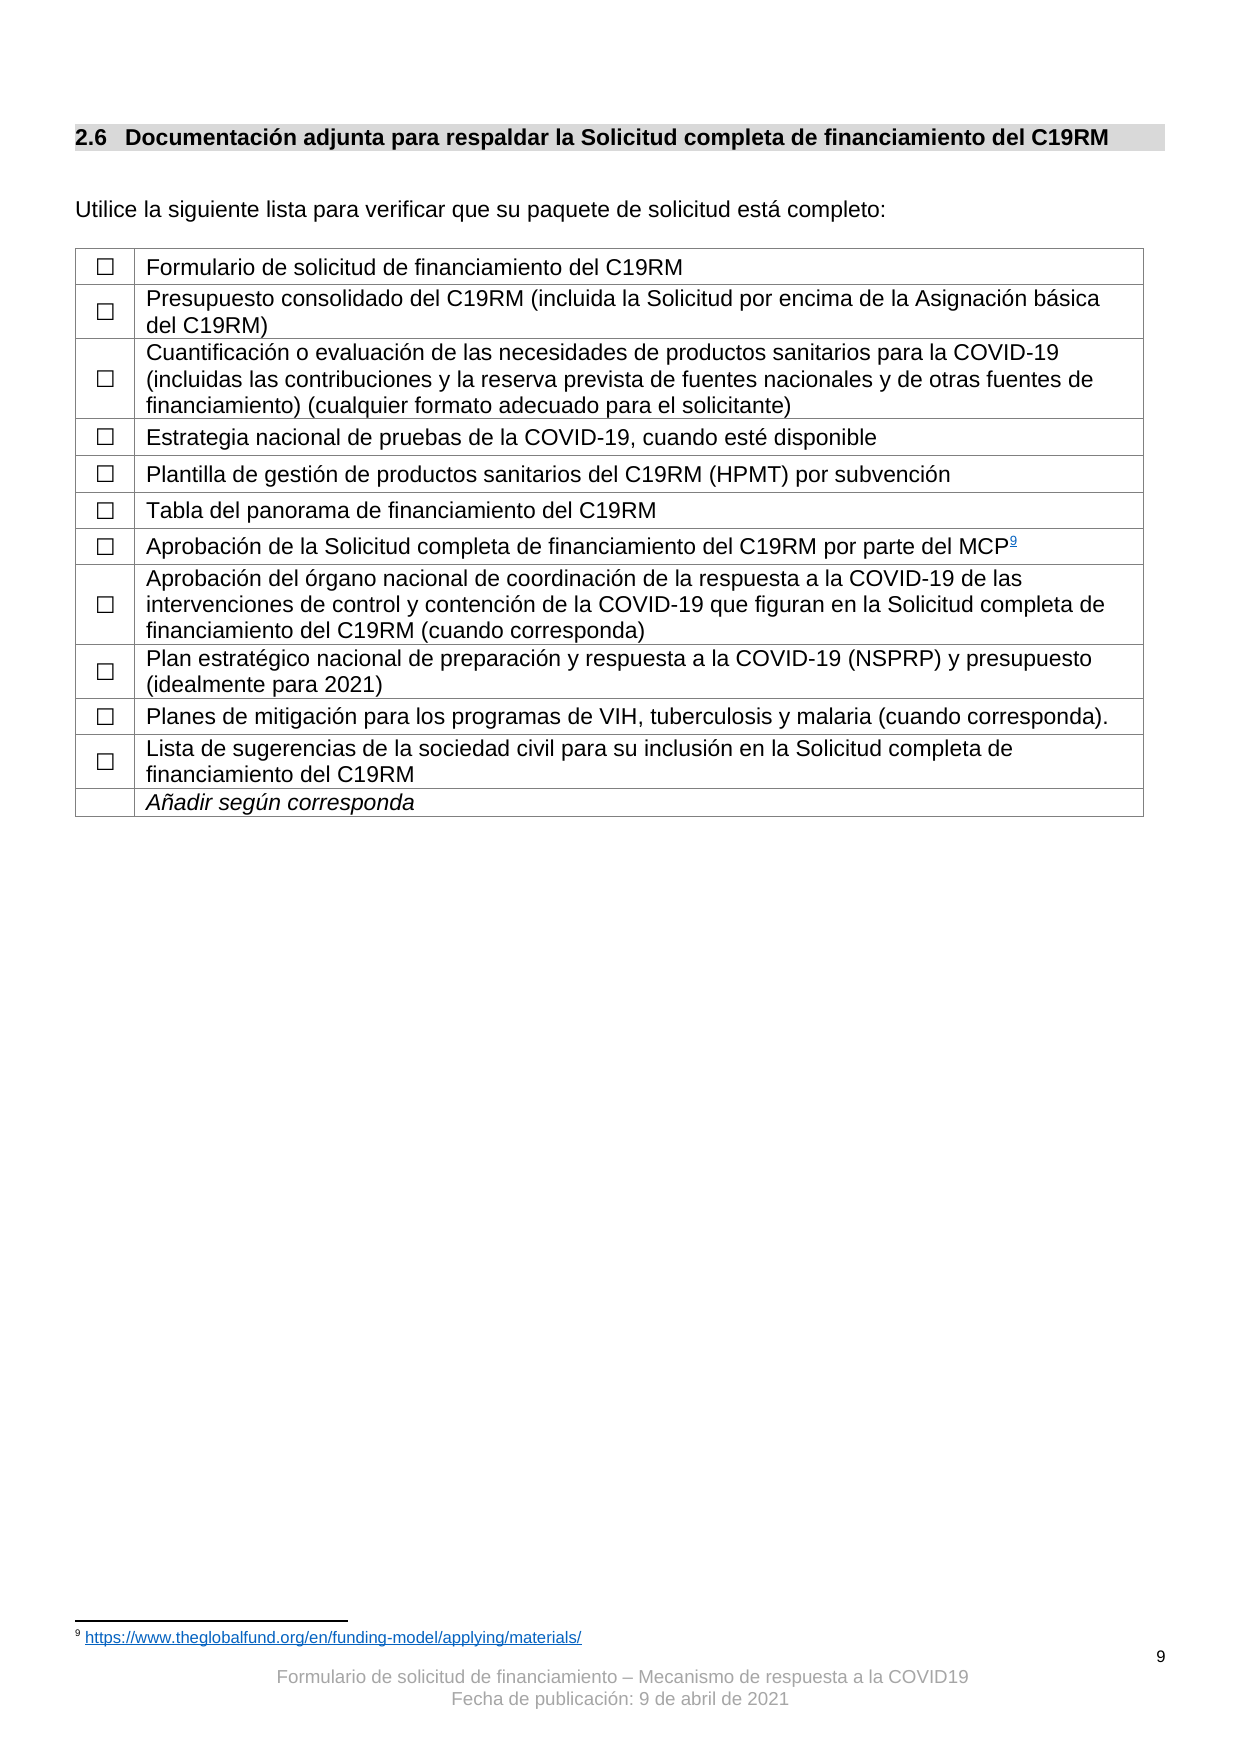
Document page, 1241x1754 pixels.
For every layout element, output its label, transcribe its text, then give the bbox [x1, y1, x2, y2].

table_cell Presupuesto consolidado del C19RM (incluida la Solicitud por encima de la Asignación básica del C19RM) [135, 285, 1143, 338]
table_header Formulario de solicitud de financiamiento del C19RM [135, 249, 1143, 284]
table_cell [76, 493, 134, 528]
table_cell Cuantificación o evaluación de las necesidades de productos sanitarios para la COVID-19 (incluidas las contribuciones y la reserva prevista de fuentes nacionales y de otras fuentes de financiamiento) (cualquier formato adecuado para el solicitante) [135, 339, 1143, 418]
table_cell Plan estratégico nacional de preparación y respuesta a la COVID-19 (NSPRP) y presupuesto (idealmente para 2021) [135, 645, 1143, 697]
table_cell [76, 419, 134, 454]
table_cell [76, 285, 134, 338]
table_cell [76, 645, 134, 697]
table_cell Planes de mitigación para los programas de VIH, tuberculosis y malaria (cuando corresponda). [135, 699, 1143, 734]
table_header [76, 249, 134, 284]
table_cell Añadir según corresponda [135, 789, 1143, 816]
table_cell Tabla del panorama de financiamiento del C19RM [135, 493, 1143, 528]
table_cell [76, 789, 134, 816]
table_cell Aprobación del órgano nacional de coordinación de la respuesta a la COVID-19 de las intervenciones de control y contención de la COVID-19 que figuran en la Solicitud completa de financiamiento del C19RM (cuando corresponda) [135, 565, 1143, 644]
table_cell [76, 699, 134, 734]
table_cell [76, 529, 134, 564]
table_cell Lista de sugerencias de la sociedad civil para su inclusión en la Solicitud completa de financiamiento del C19RM [135, 735, 1143, 788]
table_cell Estrategia nacional de pruebas de la COVID-19, cuando esté disponible [135, 419, 1143, 454]
table_cell Plantilla de gestión de productos sanitarios del C19RM (HPMT) por subvención [135, 456, 1143, 492]
table_cell [76, 735, 134, 788]
table_cell [76, 339, 134, 418]
list Utilice la siguiente lista para verificar que su paquete de solicitud está completo: [75, 196, 1165, 222]
subtitle Documentación adjunta para respaldar la Solicitud completa de financiamiento del C19RM [75, 124, 1165, 151]
table_cell [76, 456, 134, 492]
table_cell [76, 565, 134, 644]
table_cell Aprobación de la Solicitud completa de financiamiento del C19RM por parte del MCP [135, 529, 1143, 564]
